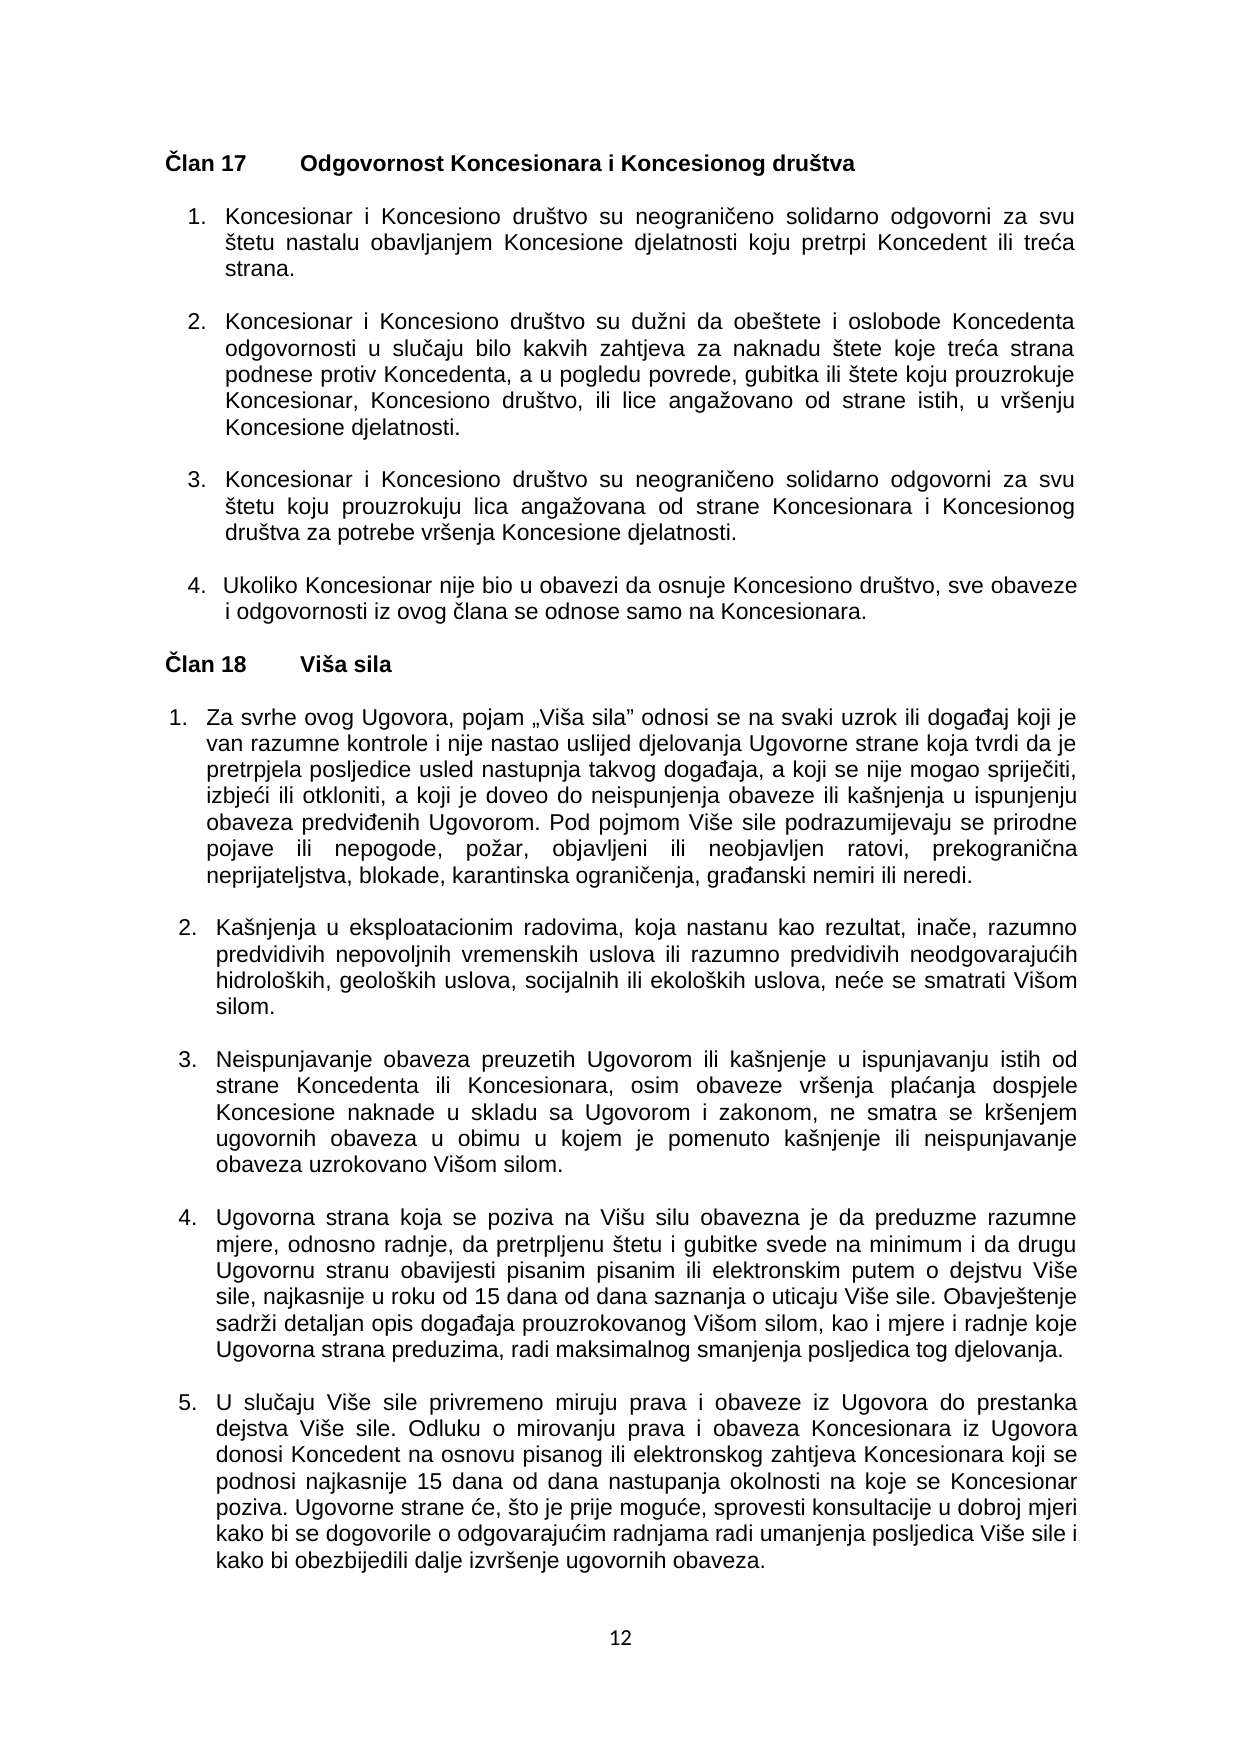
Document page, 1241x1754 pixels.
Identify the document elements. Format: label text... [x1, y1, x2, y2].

list Kašnjenja u eksploatacionim radovima, koja nastanu kao rezultat, inače, razumno predvidivih nepovoljnih vremenskih uslova ili razumno predvidivih neodgovarajućih hidroloških, geoloških uslova, socijalnih ili ekoloških uslova, neće se smatrati Višom silom. [178, 914, 1078, 1020]
list Viša sila [165, 651, 1075, 677]
list Ukoliko Koncesionar nije bio u obavezi da osnuje Koncesiono društvo, sve obaveze i odgovornosti iz ovog člana se odnose samo na Koncesionara. [187, 572, 1078, 624]
list Neispunjavanje obaveza preuzetih Ugovorom ili kašnjenje u ispunjavanju istih od strane Koncedenta ili Koncesionara, osim obaveze vršenja plaćanja dospjele Koncesione naknade u skladu sa Ugovorom i zakonom, ne smatra se kršenjem ugovornih obaveza u obimu u kojem je pomenuto kašnjenje ili neispunjavanje obaveza uzrokovano Višom silom. [178, 1046, 1078, 1178]
list Koncesionar i Koncesiono društvo su dužni da obeštete i oslobode Koncedenta odgovornosti u slučaju bilo kakvih zahtjeva za naknadu štete koje treća strana podnese protiv Koncedenta, a u pogledu povrede, gubitka ili štete koju prouzrokuje Koncesionar, Koncesiono društvo, ili lice angažovano od strane istih, u vršenju Koncesione djelatnosti. [187, 308, 1075, 440]
list Koncesionar i Koncesiono društvo su neograničeno solidarno odgovorni za svu štetu koju prouzrokuju lica angažovana od strane Koncesionara i Koncesionog društva za potrebe vršenja Koncesione djelatnosti. [187, 466, 1075, 545]
list Ugovorna strana koja se poziva na Višu silu obavezna je da preduzme razumne mjere, odnosno radnje, da pretrpljenu štetu i gubitke svede na minimum i da drugu Ugovornu stranu obavijesti pisanim pisanim ili elektronskim putem o dejstvu Više sile, najkasnije u roku od 15 dana od dana saznanja o uticaju Više sile. Obavještenje sadrži detaljan opis događaja prouzrokovanog Višom silom, kao i mjere i radnje koje Ugovorna strana preduzima, radi maksimalnog smanjenja posljedica tog djelovanja. [178, 1204, 1078, 1362]
list Koncesionar i Koncesiono društvo su neograničeno solidarno odgovorni za svu štetu nastalu obavljanjem Koncesione djelatnosti koju pretrpi Koncedent ili treća strana. [187, 203, 1075, 282]
list Odgovornost Koncesionara i Koncesionog društva [165, 150, 1075, 176]
list Za svrhe ovog Ugovora, pojam „Viša sila” odnosi se na svaki uzrok ili događaj koji je van razumne kontrole i nije nastao uslijed djelovanja Ugovorne strane koja tvrdi da je pretrpjela posljedice usled nastupnja takvog događaja, a koji se nije mogao spriječiti, izbjeći ili otkloniti, a koji je doveo do neispunjenja obaveze ili kašnjenja u ispunjenju obaveza predviđenih Ugovorom. Pod pojmom Više sile podrazumijevaju se prirodne pojave ili nepogode, požar, objavljeni ili neobjavljen ratovi, prekogranična neprijateljstva, blokade, karantinska ograničenja, građanski nemiri ili neredi. [169, 703, 1078, 888]
list U slučaju Više sile privremeno miruju prava i obaveze iz Ugovora do prestanka dejstva Više sile. Odluku o mirovanju prava i obaveza Koncesionara iz Ugovora donosi Koncedent na osnovu pisanog ili elektronskog zahtjeva Koncesionara koji se podnosi najkasnije 15 dana od dana nastupanja okolnosti na koje se Koncesionar poziva. Ugovorne strane će, što je prije moguće, sprovesti konsultacije u dobroj mjeri kako bi se dogovorile o odgovarajućim radnjama radi umanjenja posljedica Više sile i kako bi obezbijedili dalje izvršenje ugovornih obaveza. [178, 1389, 1078, 1573]
